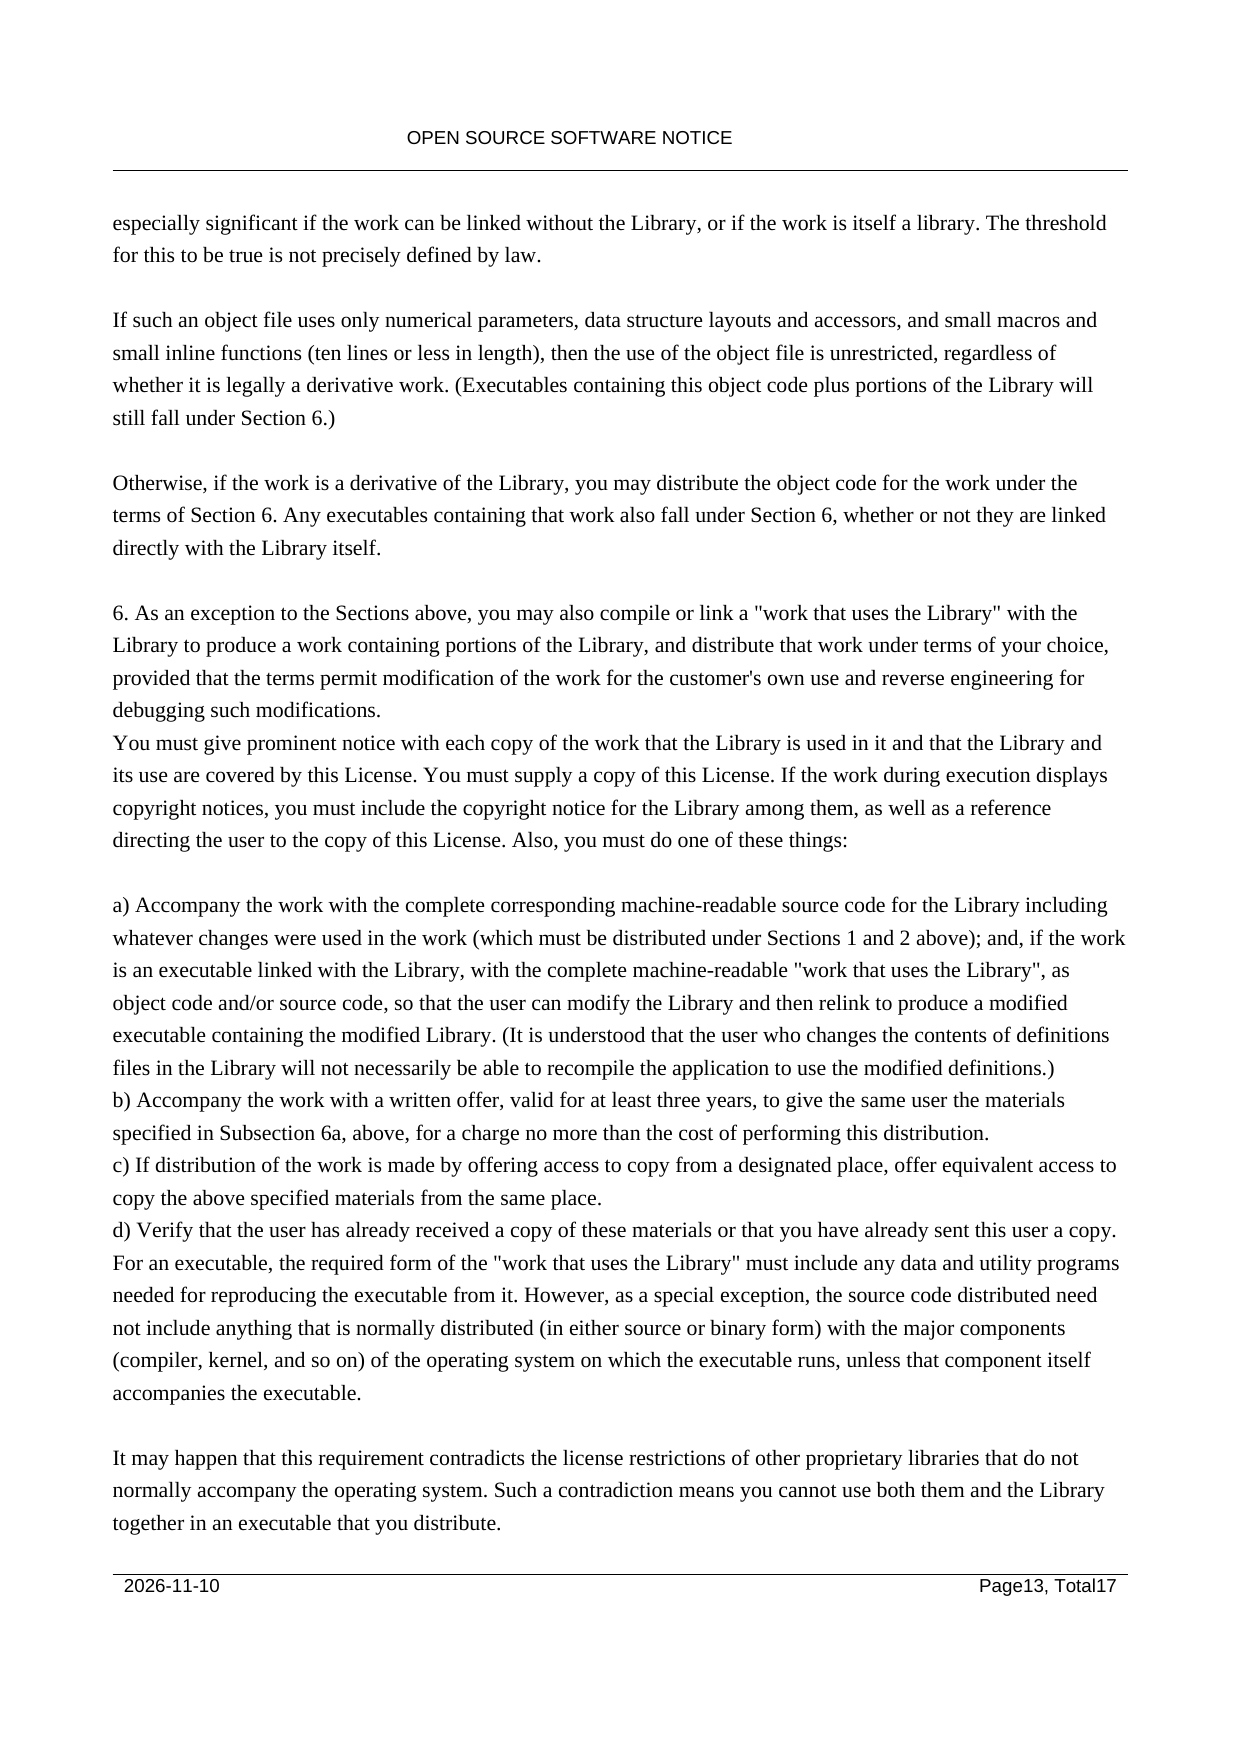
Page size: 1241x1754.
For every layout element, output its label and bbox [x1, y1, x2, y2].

text [112, 206, 1128, 1539]
